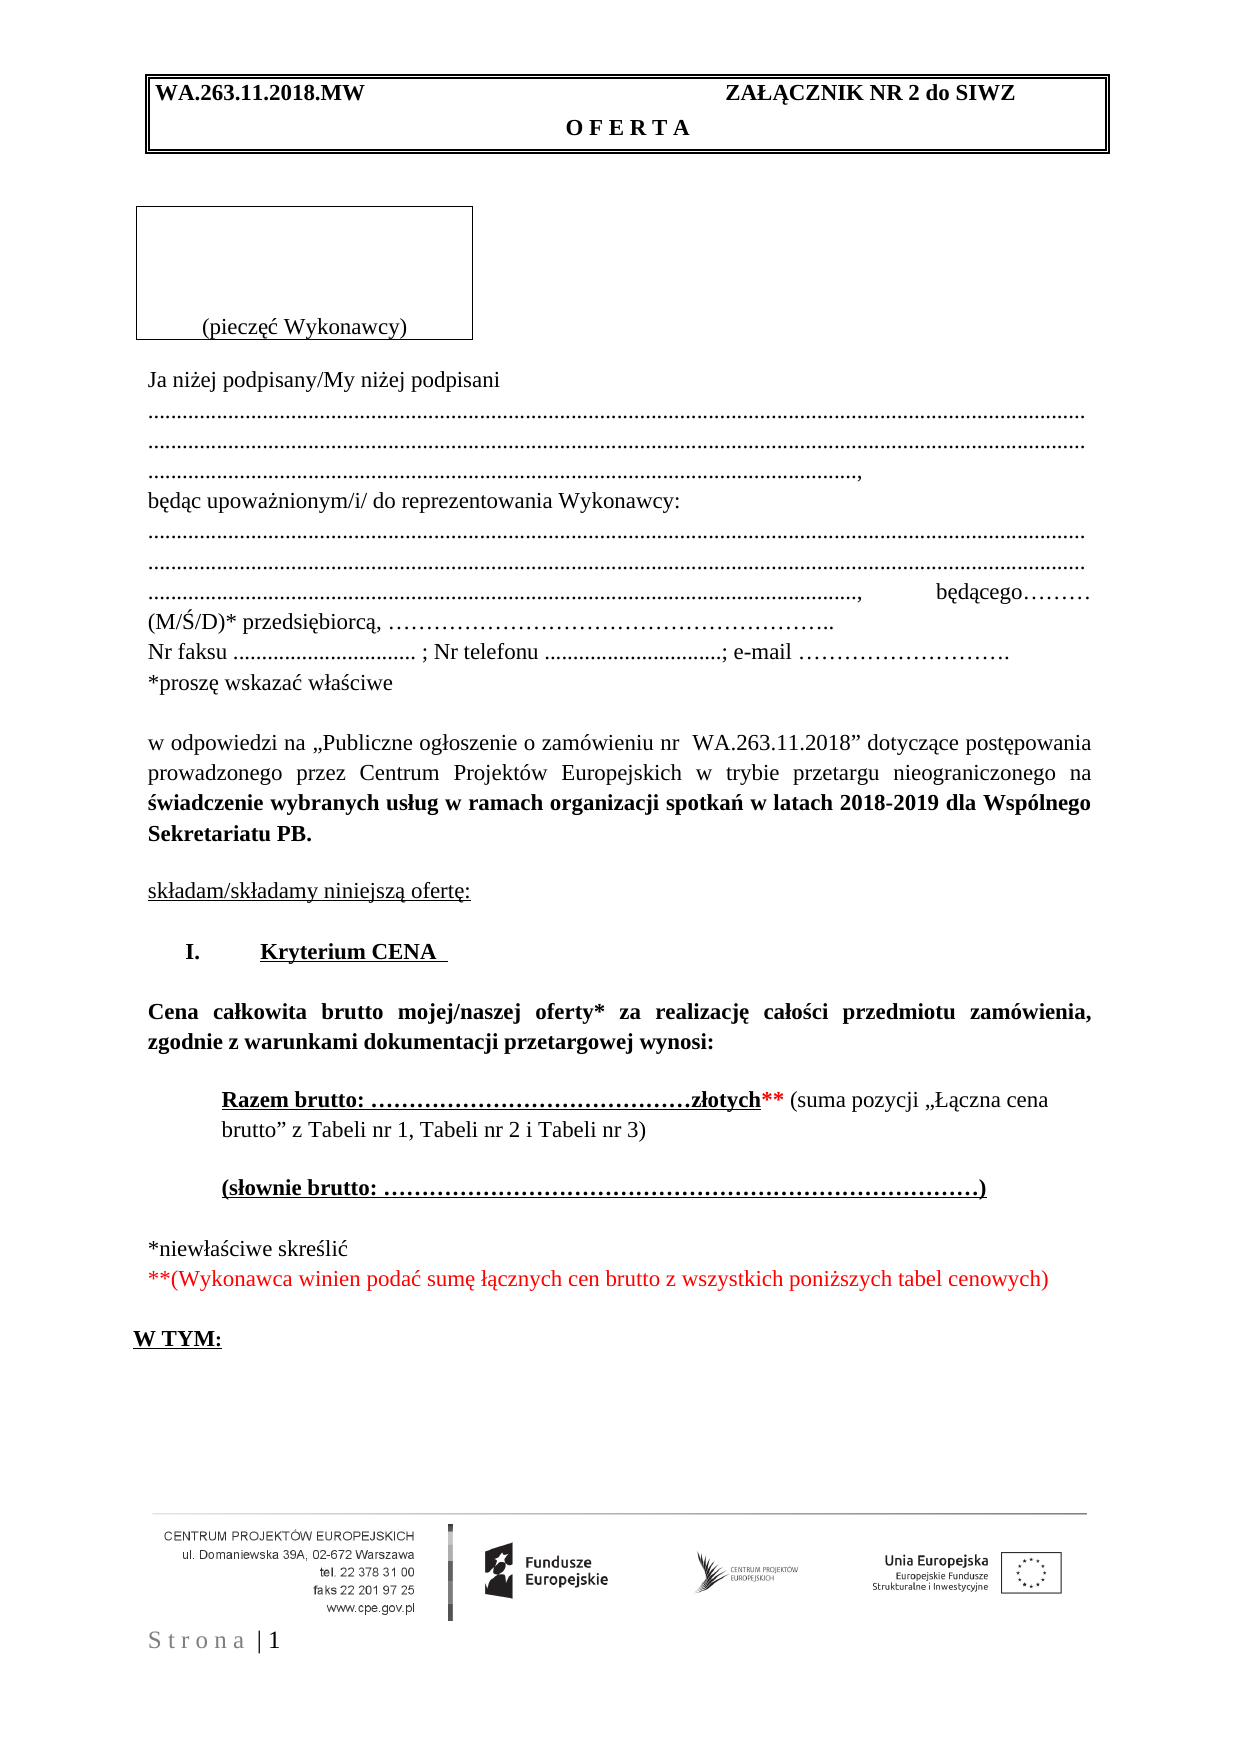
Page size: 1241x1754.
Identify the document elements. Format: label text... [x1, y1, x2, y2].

text W TYM: [133, 1325, 1093, 1352]
text (słownie brutto: ……………………………………………………………………) [221, 1174, 1093, 1201]
table_cell O F E R T A [150, 114, 1105, 149]
text w odpowiedzi na „Publiczne ogłoszenie o zamówieniu nr WA.263.11.2018” dotyczące postępowania prowadzonego przez Centrum Projektów Europejskich w trybie przetargu nieograniczonego na świadczenie wybranych usług w ramach organizacji spotkań w latach 2018-2019 dla Wspólnego Sekretariatu PB. [148, 729, 1093, 846]
text Nr faksu ................................ ; Nr telefonu ...............................; e-mail ………………………. [148, 638, 1093, 665]
text *proszę wskazać właściwe [148, 668, 1093, 695]
text *niewłaściwe skreślić [148, 1235, 1093, 1261]
text składam/składamy niniejszą ofertę: [148, 877, 1093, 904]
text **(Wykonawca winien podać sumę łącznych cen brutto z wszystkich poniższych tabel cenowych) [148, 1265, 1093, 1291]
table_header (pieczęć Wykonawcy) [137, 207, 472, 339]
text będąc upoważnionym/i/ do reprezentowania Wykonawcy: [148, 487, 1093, 514]
picture [147, 1508, 1092, 1626]
text Razem brutto: ……………………………………złotych** (suma pozycji „Łączna cena brutto” z Tabeli nr 1, Tabeli nr 2 i Tabeli nr 3) [221, 1086, 1093, 1143]
text ...................................................................................................................................................................................................................................................................................................................................................................................................................................................................., [148, 397, 1093, 483]
text ...................................................................................................................................................................................................................................................................................................................................................................................................................................................................., będącego……… (M/Ś/D)* przedsiębiorcą, ………………………………………………….. [148, 517, 1093, 634]
text Ja niżej podpisany/My niżej podpisani [148, 366, 1093, 393]
list Kryterium CENA [185, 938, 1093, 964]
table_header WA.263.11.2018.MW ZAŁĄCZNIK NR 2 do SIWZ [150, 79, 1105, 113]
text Cena całkowita brutto mojej/naszej oferty* za realizację całości przedmiotu zamówienia, zgodnie z warunkami dokumentacji przetargowej wynosi: [148, 998, 1093, 1055]
